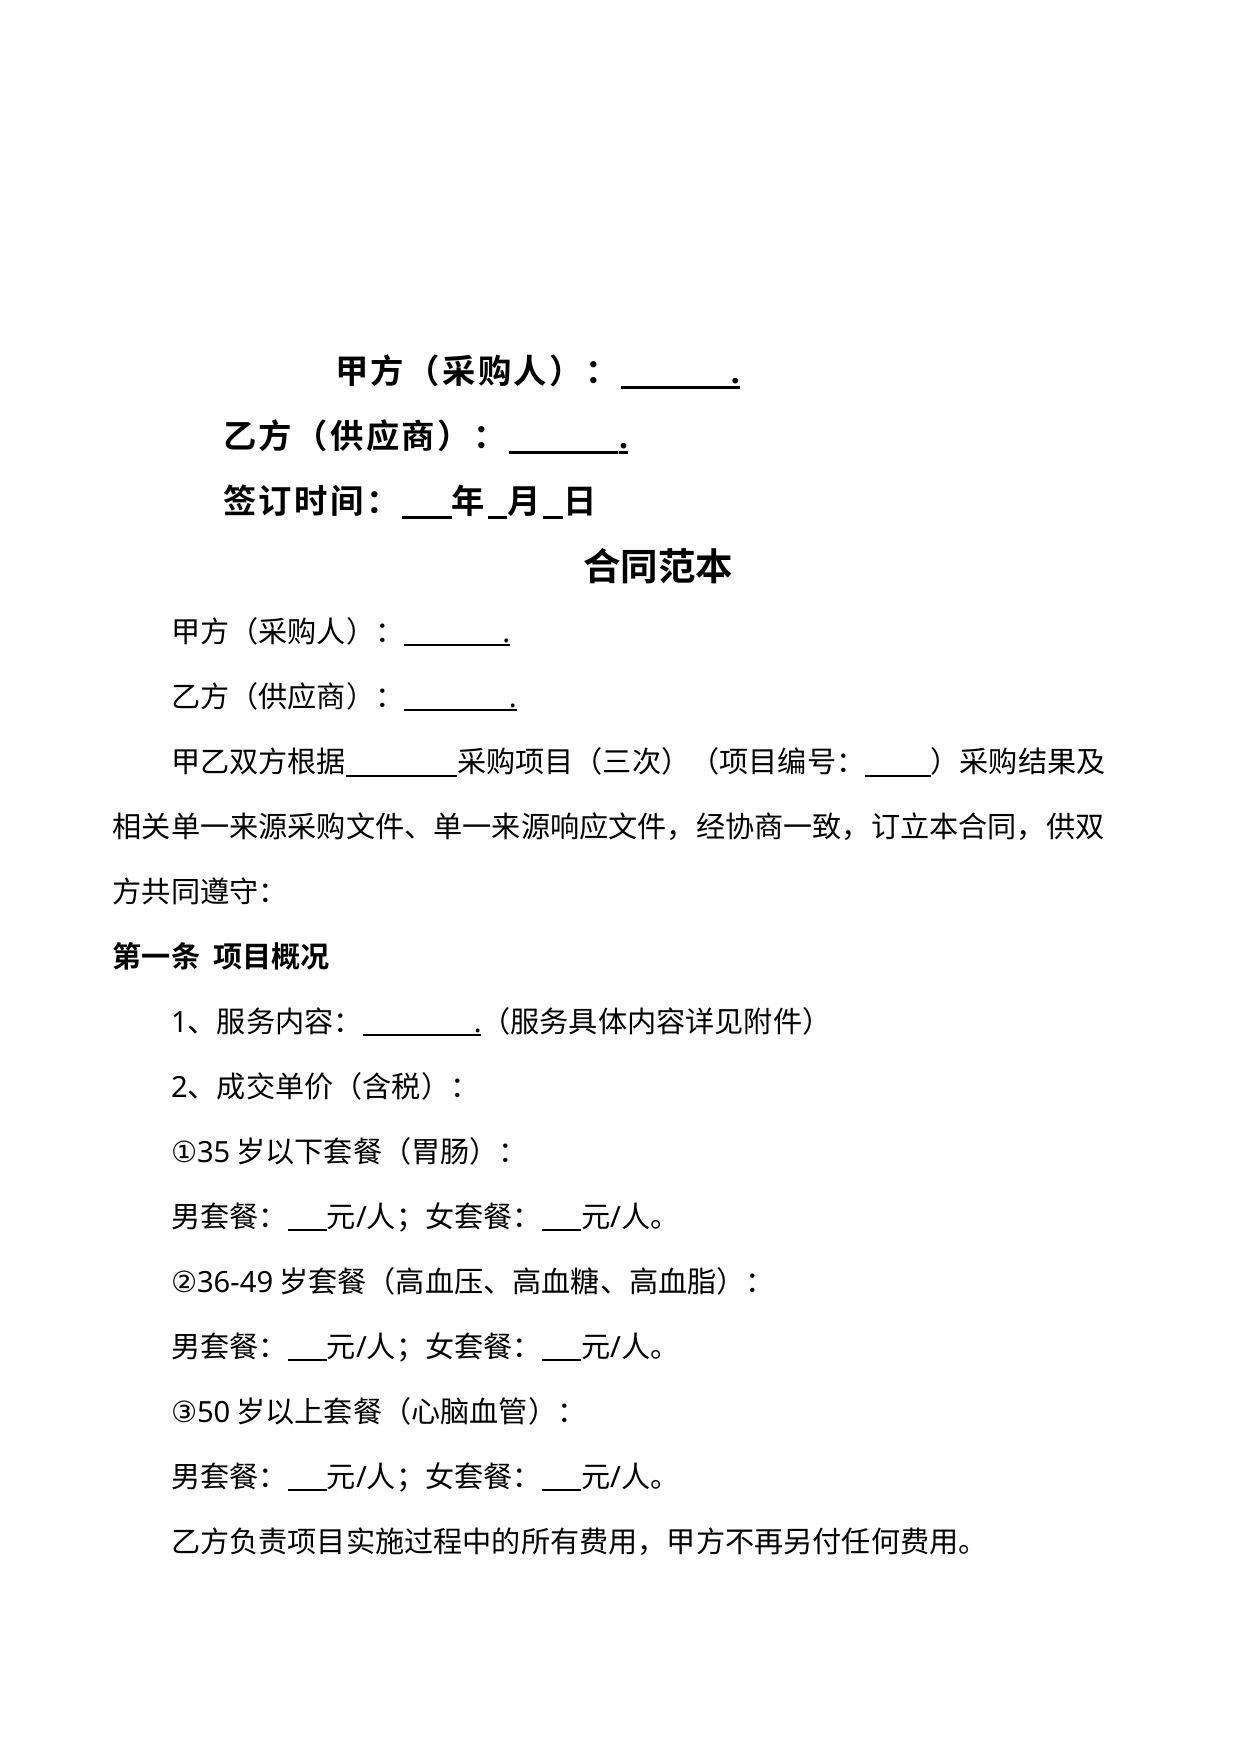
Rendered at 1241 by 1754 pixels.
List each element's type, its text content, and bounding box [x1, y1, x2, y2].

text 甲方（采购人）： . [112, 597, 1128, 662]
text 男套餐： 元/人；女套餐： 元/人。 [112, 1182, 1128, 1247]
text 甲乙双方根据 采购项目（三次）（项目编号： ）采购结果及相关单一来源采购文件、单一来源响应文件，经协商一致，订立本合同，供双方共同遵守： [112, 727, 1128, 922]
text ②36-49岁套餐（高血压、高血糖、高血脂）： [112, 1247, 1128, 1312]
text 乙方（供应商）： . [112, 402, 1128, 467]
text 第一条 项目概况 [112, 922, 1128, 987]
text ①35岁以下套餐（胃肠）： [112, 1117, 1128, 1182]
text 男套餐： 元/人；女套餐： 元/人。 [112, 1442, 1128, 1507]
text 合同范本 [112, 532, 1128, 597]
text 乙方（供应商）： . [112, 662, 1128, 727]
text 男套餐： 元/人；女套餐： 元/人。 [112, 1312, 1128, 1377]
text ③50岁以上套餐（心脑血管）： [112, 1377, 1128, 1442]
text 乙方负责项目实施过程中的所有费用，甲方不再另付任何费用。 [112, 1507, 1128, 1572]
text 2、成交单价（含税）： [112, 1052, 1128, 1117]
text 签订时间： 年 月 日 [112, 467, 1128, 532]
text 1、服务内容： .（服务具体内容详见附件） [112, 987, 1128, 1052]
text 甲方（采购人）： . [258, 337, 1128, 402]
